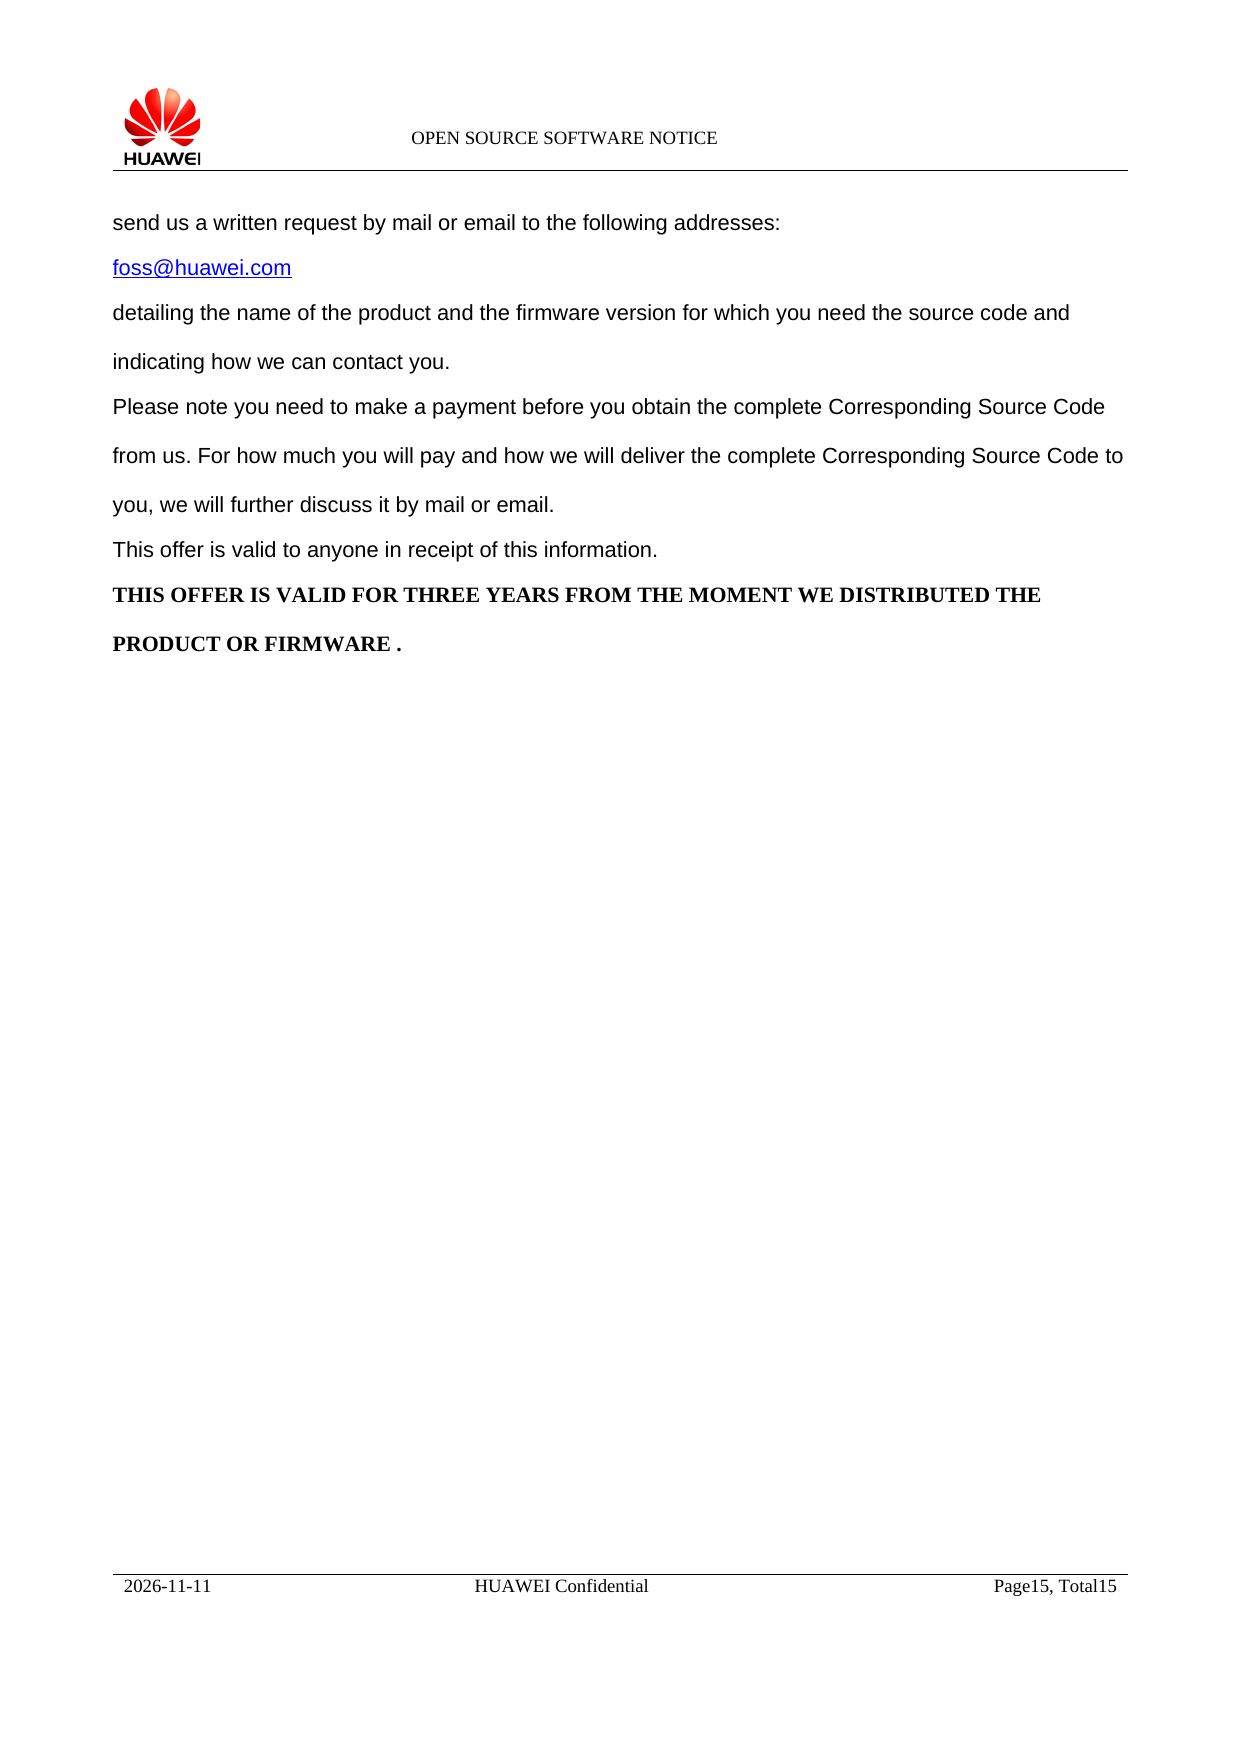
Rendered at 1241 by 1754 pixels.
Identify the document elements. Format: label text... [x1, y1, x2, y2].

text detailing the name of the product and the firmware version for which you need the source code and indicating how we can contact you. [112, 297, 1128, 378]
picture [124, 88, 201, 165]
text This offer is valid to anyone in receipt of this information. [112, 533, 1128, 566]
text foss@huawei.com [112, 251, 1128, 284]
text This offer is valid for three years from the moment we distributed the product or firmware . [112, 578, 1128, 659]
text Please note you need to make a payment before you obtain the complete Corresponding Source Code from us. For how much you will pay and how we will deliver the complete Corresponding Source Code to you, we will further discuss it by mail or email. [112, 390, 1128, 520]
